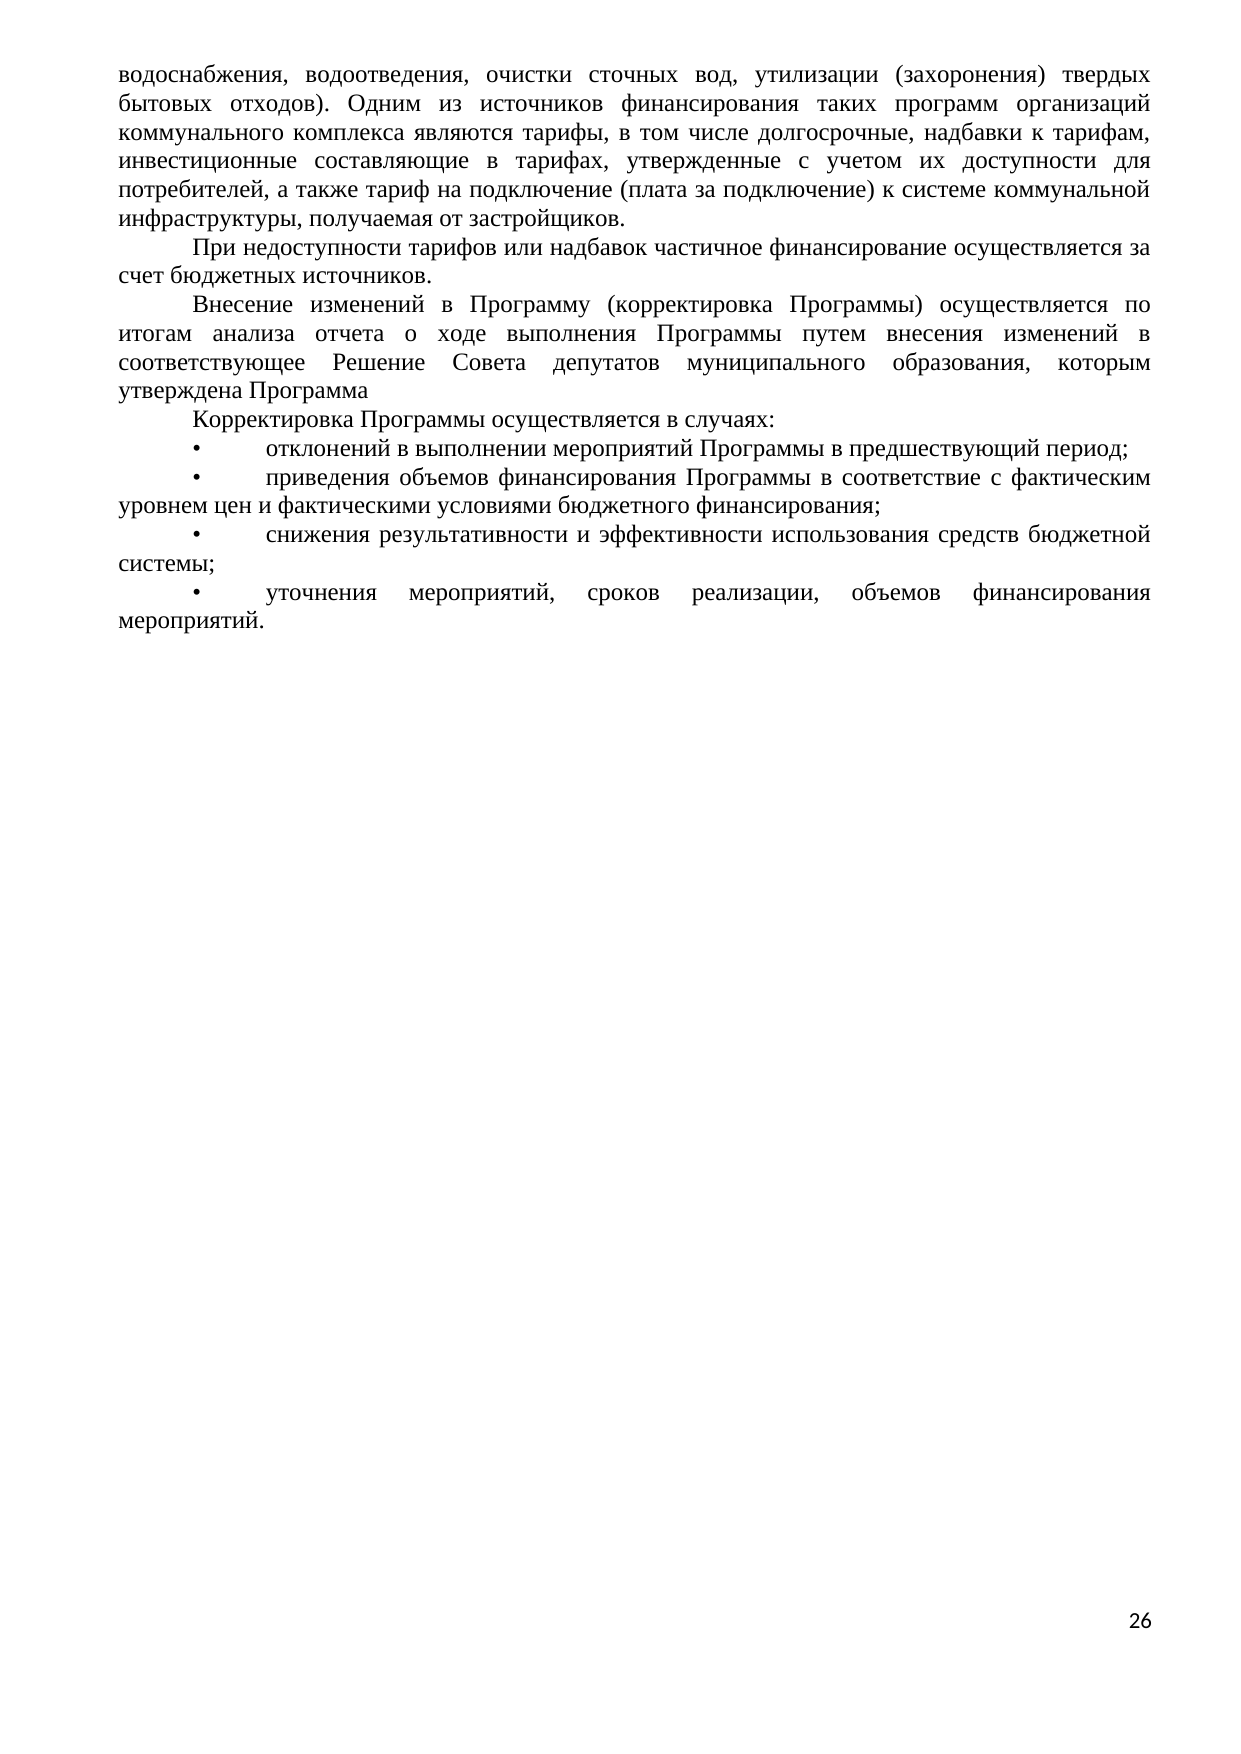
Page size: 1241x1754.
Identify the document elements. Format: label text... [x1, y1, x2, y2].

text • приведения объемов финансирования Программы в соответствие с фактическим уровнем цен и фактическими условиями бюджетного финансирования; [118, 462, 1152, 519]
text • уточнения мероприятий, сроков реализации, объемов финансирования мероприятий. [118, 577, 1152, 634]
text • снижения результативности и эффективности использования средств бюджетной системы; [118, 519, 1152, 577]
text Внесение изменений в Программу (корректировка Программы) осуществляется по итогам анализа отчета о ходе выполнения Программы путем внесения изменений в соответствующее Решение Совета депутатов муниципального образования, которым утверждена Программа [118, 289, 1152, 404]
text • отклонений в выполнении мероприятий Программы в предшествующий период; [118, 433, 1152, 462]
text При недоступности тарифов или надбавок частичное финансирование осуществляется за счет бюджетных источников. [118, 232, 1152, 289]
text Корректировка Программы осуществляется в случаях: [118, 404, 1152, 433]
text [118, 59, 1152, 232]
